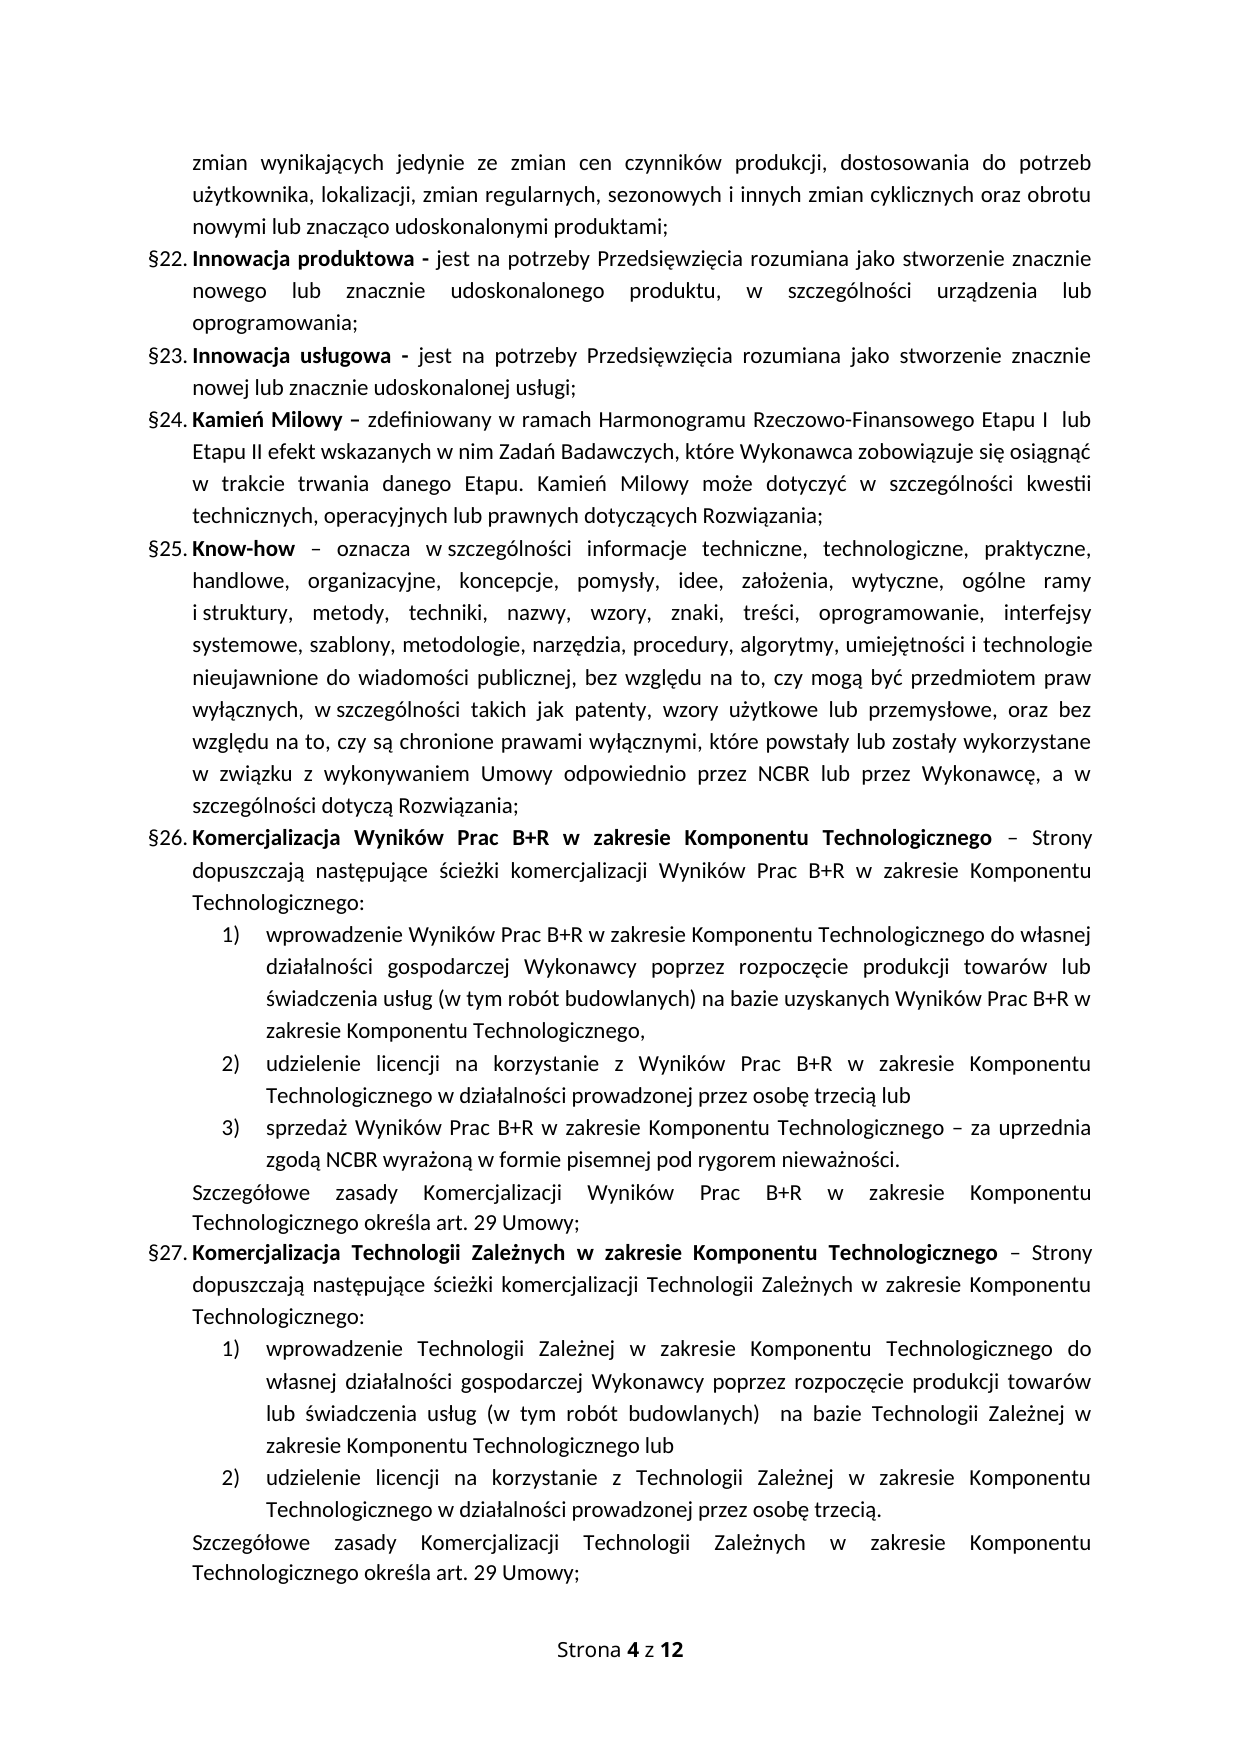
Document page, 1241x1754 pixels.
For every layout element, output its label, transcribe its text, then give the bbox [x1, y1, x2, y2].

list udzielenie licencji na korzystanie z Technologii Zależnej w zakresie Komponentu Technologicznego w działalności prowadzonej przez osobę trzecią. [221, 1463, 1093, 1523]
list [148, 148, 1093, 240]
list udzielenie licencji na korzystanie z Wyników Prac B+R w zakresie Komponentu Technologicznego w działalności prowadzonej przez osobę trzecią lub [221, 1049, 1093, 1109]
list Innowacja produktowa - jest na potrzeby Przedsięwzięcia rozumiana jako stworzenie znacznie nowego lub znacznie udoskonalonego produktu, w szczególności urządzenia lub oprogramowania; [148, 244, 1093, 337]
list Szczegółowe zasady Komercjalizacji Technologii Zależnych w zakresie Komponentu Technologicznego określa art. 29 Umowy; [192, 1528, 1093, 1586]
list Komercjalizacja Technologii Zależnych w zakresie Komponentu Technologicznego – Strony dopuszczają następujące ścieżki komercjalizacji Technologii Zależnych w zakresie Komponentu Technologicznego: [148, 1238, 1093, 1330]
list sprzedaż Wyników Prac B+R w zakresie Komponentu Technologicznego – za uprzednia zgodą NCBR wyrażoną w formie pisemnej pod rygorem nieważności. [221, 1113, 1093, 1173]
list Innowacja usługowa - jest na potrzeby Przedsięwzięcia rozumiana jako stworzenie znacznie nowej lub znacznie udoskonalonej usługi; [148, 341, 1093, 401]
list Komercjalizacja Wyników Prac B+R w zakresie Komponentu Technologicznego – Strony dopuszczają następujące ścieżki komercjalizacji Wyników Prac B+R w zakresie Komponentu Technologicznego: [148, 823, 1093, 916]
list wprowadzenie Technologii Zależnej w zakresie Komponentu Technologicznego do własnej działalności gospodarczej Wykonawcy poprzez rozpoczęcie produkcji towarów lub świadczenia usług (w tym robót budowlanych) na bazie Technologii Zależnej w zakresie Komponentu Technologicznego lub [221, 1334, 1093, 1459]
list Know-how – oznacza w szczególności informacje techniczne, technologiczne, praktyczne, handlowe, organizacyjne, koncepcje, pomysły, idee, założenia, wytyczne, ogólne ramy i struktury, metody, techniki, nazwy, wzory, znaki, treści, oprogramowanie, interfejsy systemowe, szablony, metodologie, narzędzia, procedury, algorytmy, umiejętności i technologie nieujawnione do wiadomości publicznej, bez względu na to, czy mogą być przedmiotem praw wyłącznych, w szczególności takich jak patenty, wzory użytkowe lub przemysłowe, oraz bez względu na to, czy są chronione prawami wyłącznymi, które powstały lub zostały wykorzystane w związku z wykonywaniem Umowy odpowiednio przez NCBR lub przez Wykonawcę, a w szczególności dotyczą Rozwiązania; [148, 534, 1093, 819]
list wprowadzenie Wyników Prac B+R w zakresie Komponentu Technologicznego do własnej działalności gospodarczej Wykonawcy poprzez rozpoczęcie produkcji towarów lub świadczenia usług (w tym robót budowlanych) na bazie uzyskanych Wyników Prac B+R w zakresie Komponentu Technologicznego, [221, 920, 1093, 1045]
list Kamień Milowy – zdefiniowany w ramach Harmonogramu Rzeczowo-Finansowego Etapu I lub Etapu II efekt wskazanych w nim Zadań Badawczych, które Wykonawca zobowiązuje się osiągnąć w trakcie trwania danego Etapu. Kamień Milowy może dotyczyć w szczególności kwestii technicznych, operacyjnych lub prawnych dotyczących Rozwiązania; [148, 405, 1093, 530]
list Szczegółowe zasady Komercjalizacji Wyników Prac B+R w zakresie Komponentu Technologicznego określa art. 29 Umowy; [192, 1178, 1093, 1236]
